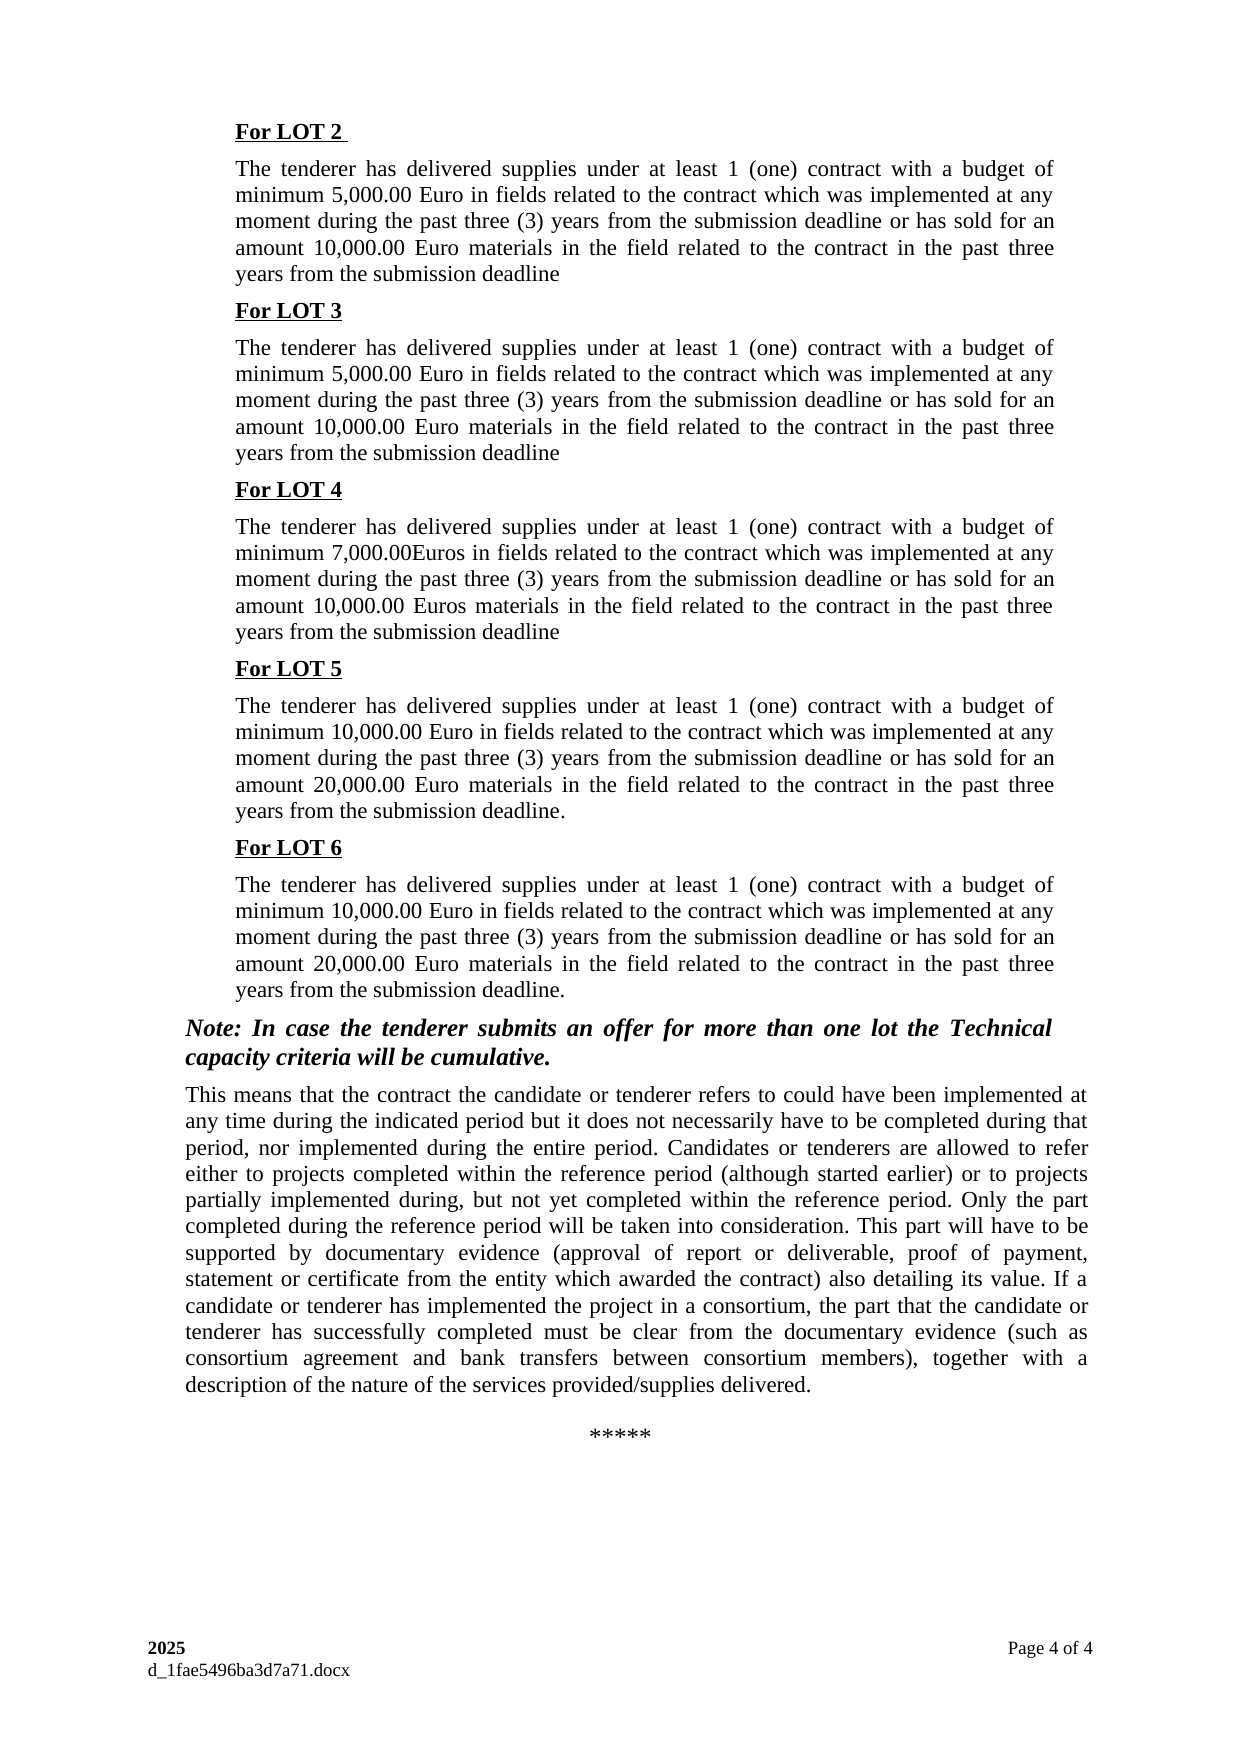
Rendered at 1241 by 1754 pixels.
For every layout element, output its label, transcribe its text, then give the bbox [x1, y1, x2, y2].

text The tenderer has delivered supplies under at least 1 (one) contract with a budget of minimum 7,000.00Euros in fields related to the contract which was implemented at any moment during the past three (3) years from the submission deadline or has sold for an amount 10,000.00 Euros materials in the field related to the contract in the past three years from the submission deadline [235, 513, 1055, 644]
text For LOT 4 [235, 476, 1055, 502]
text The tenderer has delivered supplies under at least 1 (one) contract with a budget of minimum 10,000.00 Euro in fields related to the contract which was implemented at any moment during the past three (3) years from the submission deadline or has sold for an amount 20,000.00 Euro materials in the field related to the contract in the past three years from the submission deadline. [235, 692, 1055, 823]
text For LOT 6 [235, 834, 1055, 860]
text For LOT 5 [235, 655, 1055, 681]
text For LOT 3 [235, 297, 1055, 323]
text The tenderer has delivered supplies under at least 1 (one) contract with a budget of minimum 5,000.00 Euro in fields related to the contract which was implemented at any moment during the past three (3) years from the submission deadline or has sold for an amount 10,000.00 Euro materials in the field related to the contract in the past three years from the submission deadline [235, 155, 1055, 287]
text ***** [148, 1422, 1093, 1451]
text The tenderer has delivered supplies under at least 1 (one) contract with a budget of minimum 10,000.00 Euro in fields related to the contract which was implemented at any moment during the past three (3) years from the submission deadline or has sold for an amount 20,000.00 Euro materials in the field related to the contract in the past three years from the submission deadline. [235, 871, 1055, 1002]
text The tenderer has delivered supplies under at least 1 (one) contract with a budget of minimum 5,000.00 Euro in fields related to the contract which was implemented at any moment during the past three (3) years from the submission deadline or has sold for an amount 10,000.00 Euro materials in the field related to the contract in the past three years from the submission deadline [235, 334, 1055, 466]
text For LOT 2 [235, 118, 1055, 144]
text This means that the contract the candidate or tenderer refers to could have been implemented at any time during the indicated period but it does not necessarily have to be completed during that period, nor implemented during the entire period. Candidates or tenderers are allowed to refer either to projects completed within the reference period (although started earlier) or to projects partially implemented during, but not yet completed within the reference period. Only the part completed during the reference period will be taken into consideration. This part will have to be supported by documentary evidence (approval of report or deliverable, proof of payment, statement or certificate from the entity which awarded the contract) also detailing its value. If a candidate or tenderer has implemented the project in a consortium, the part that the candidate or tenderer has successfully completed must be clear from the documentary evidence (such as consortium agreement and bank transfers between consortium members), together with a description of the nature of the services provided/supplies delivered. [185, 1081, 1090, 1397]
text Note: In case the tenderer submits an offer for more than one lot the Technical capacity criteria will be cumulative. [185, 1013, 1055, 1070]
